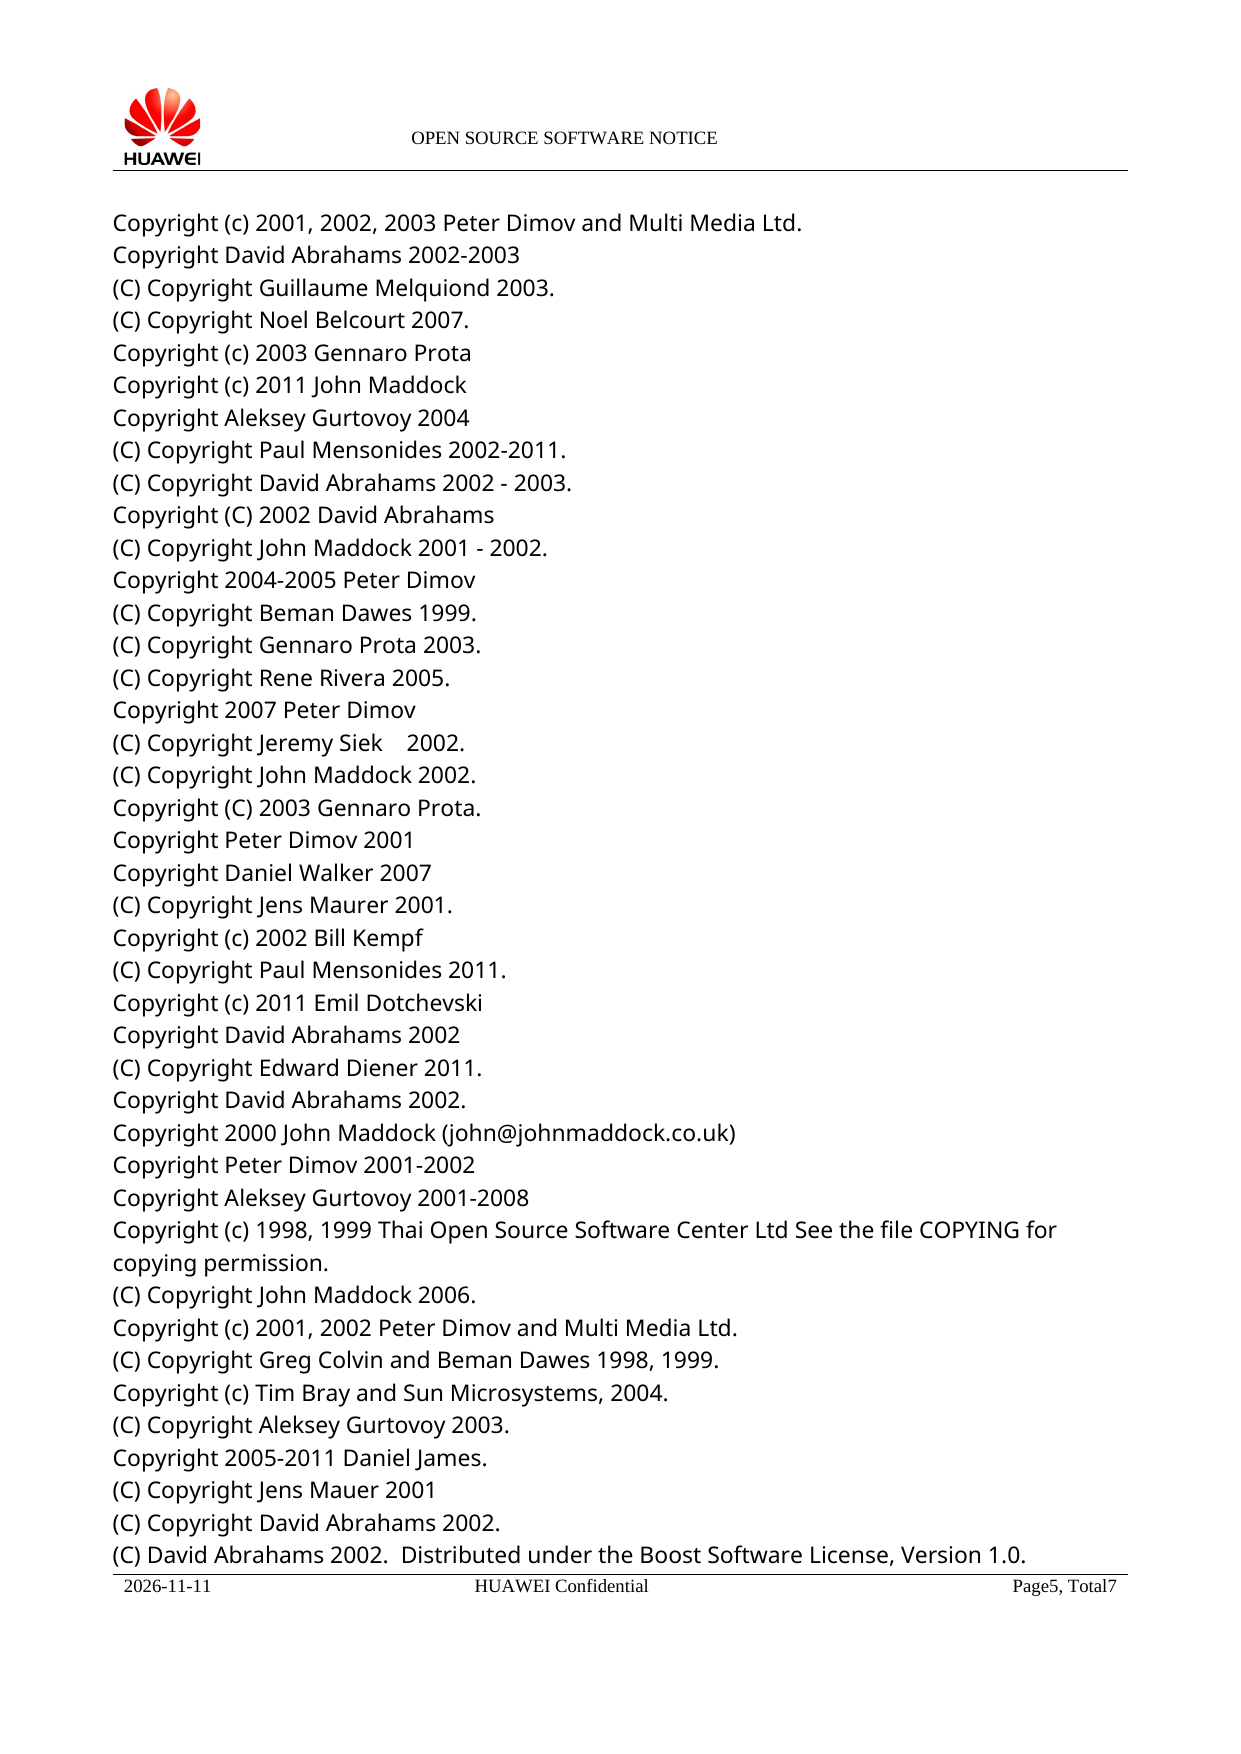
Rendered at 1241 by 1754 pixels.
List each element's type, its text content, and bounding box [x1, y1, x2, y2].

picture [124, 88, 201, 165]
